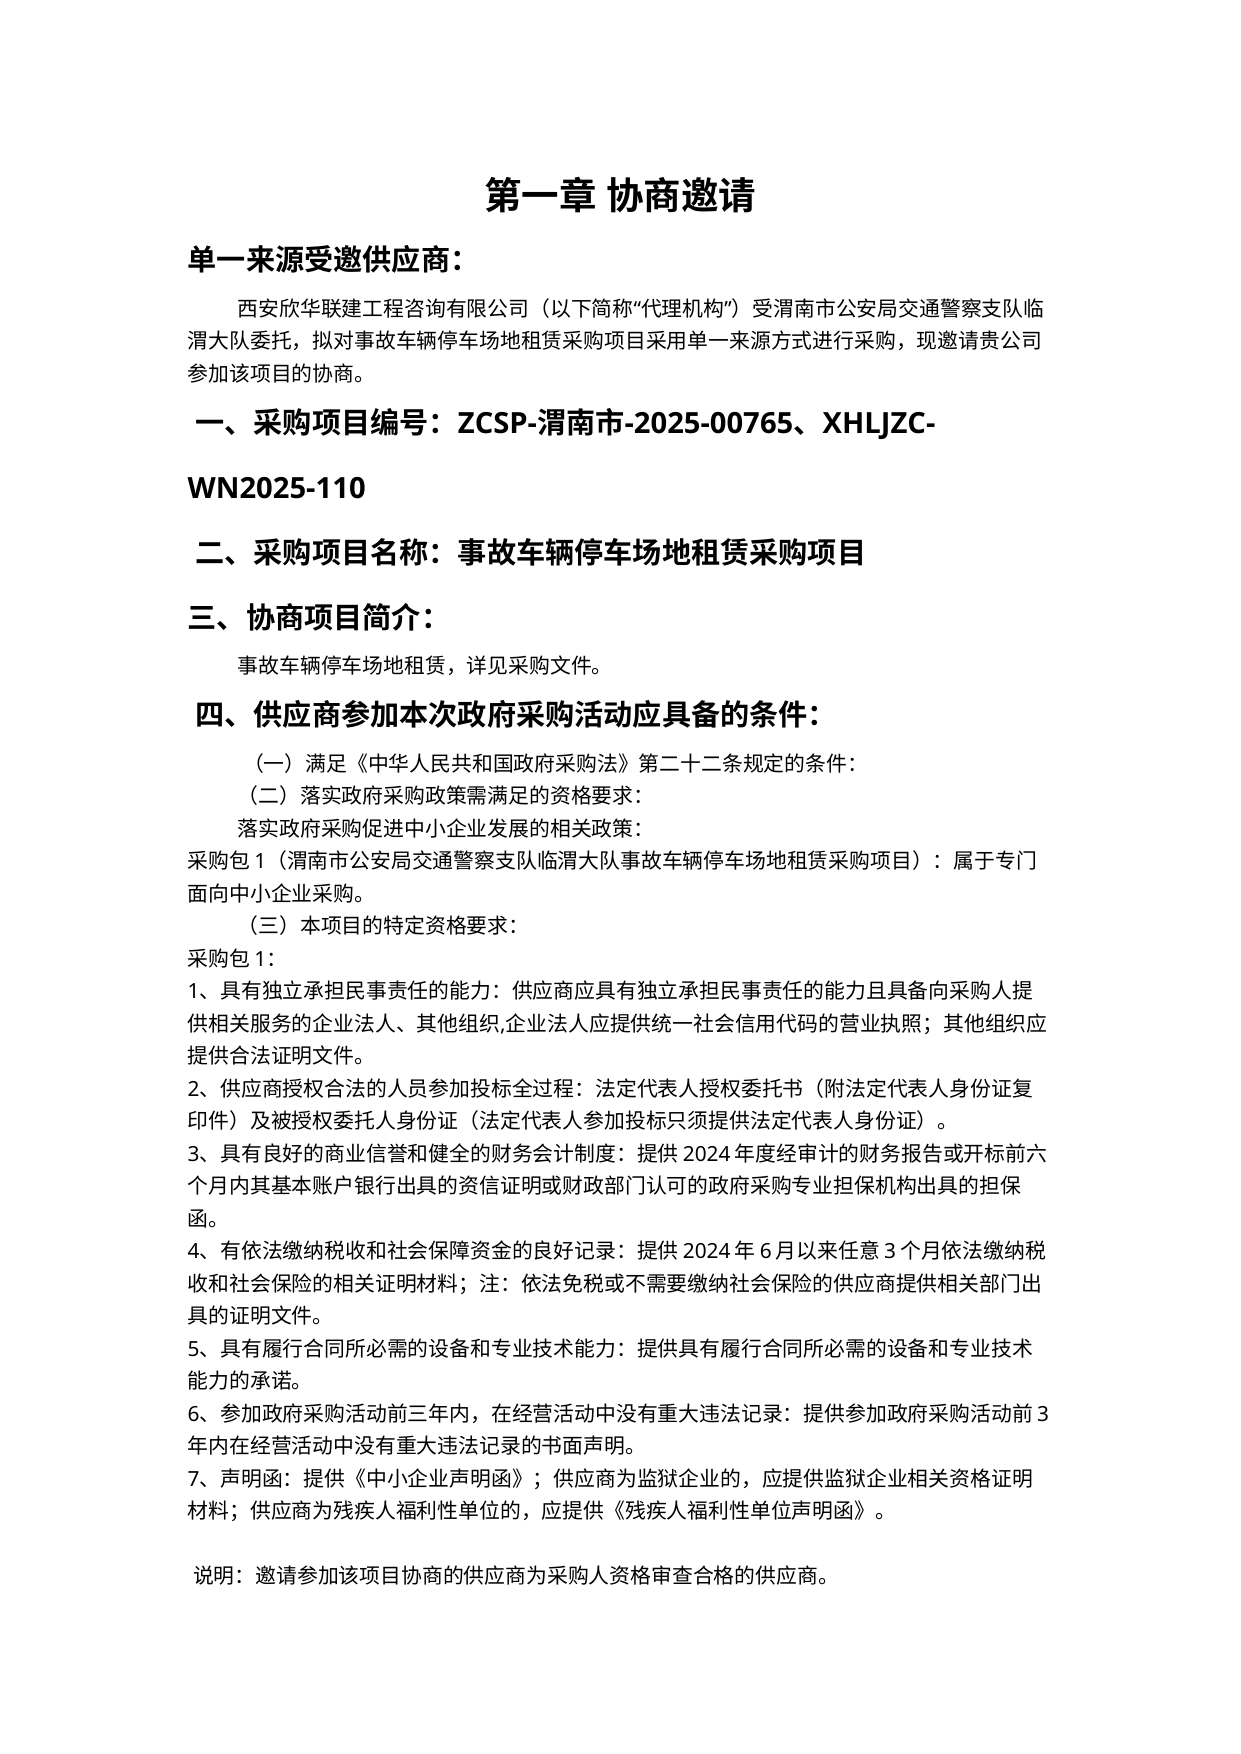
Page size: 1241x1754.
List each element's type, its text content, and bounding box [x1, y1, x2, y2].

text 落实政府采购促进中小企业发展的相关政策： [187, 812, 1053, 844]
text 采购包1： [187, 942, 1053, 974]
text 5、具有履行合同所必需的设备和专业技术能力：提供具有履行合同所必需的设备和专业技术能力的承诺。 [187, 1332, 1053, 1397]
text 第一章 协商邀请 [187, 162, 1053, 227]
text 西安欣华联建工程咨询有限公司（以下简称“代理机构”）受渭南市公安局交通警察支队临渭大队委托，拟对事故车辆停车场地租赁采购项目采用单一来源方式进行采购，现邀请贵公司参加该项目的协商。 [187, 292, 1053, 389]
text 1、具有独立承担民事责任的能力：供应商应具有独立承担民事责任的能力且具备向采购人提供相关服务的企业法人、其他组织,企业法人应提供统一社会信用代码的营业执照；其他组织应提供合法证明文件。 [187, 974, 1053, 1072]
text （二）落实政府采购政策需满足的资格要求： [187, 779, 1053, 812]
text 3、具有良好的商业信誉和健全的财务会计制度：提供2024年度经审计的财务报告或开标前六个月内其基本账户银行出具的资信证明或财政部门认可的政府采购专业担保机构出具的担保函。 [187, 1137, 1053, 1234]
text 事故车辆停车场地租赁，详见采购文件。 [187, 649, 1053, 682]
text 采购包1（渭南市公安局交通警察支队临渭大队事故车辆停车场地租赁采购项目）：属于专门面向中小企业采购。 [187, 844, 1053, 909]
text 二、采购项目名称：事故车辆停车场地租赁采购项目 [187, 519, 1053, 584]
text （三）本项目的特定资格要求： [187, 909, 1053, 942]
text 三、协商项目简介： [187, 584, 1053, 649]
text 6、参加政府采购活动前三年内，在经营活动中没有重大违法记录：提供参加政府采购活动前3年内在经营活动中没有重大违法记录的书面声明。 [187, 1397, 1053, 1462]
text 7、声明函：提供《中小企业声明函》；供应商为监狱企业的，应提供监狱企业相关资格证明材料；供应商为残疾人福利性单位的，应提供《残疾人福利性单位声明函》。 [187, 1462, 1053, 1527]
text 一、采购项目编号：ZCSP-渭南市-2025-00765、XHLJZC-WN2025-110 [187, 389, 1053, 519]
text 说明：邀请参加该项目协商的供应商为采购人资格审查合格的供应商。 [187, 1527, 1053, 1592]
text 4、有依法缴纳税收和社会保障资金的良好记录：提供2024年6月以来任意3个月依法缴纳税收和社会保险的相关证明材料；注：依法免税或不需要缴纳社会保险的供应商提供相关部门出具的证明文件。 [187, 1234, 1053, 1332]
text 2、供应商授权合法的人员参加投标全过程：法定代表人授权委托书（附法定代表人身份证复印件）及被授权委托人身份证（法定代表人参加投标只须提供法定代表人身份证）。 [187, 1072, 1053, 1137]
text （一）满足《中华人民共和国政府采购法》第二十二条规定的条件： [187, 747, 1053, 779]
text 单一来源受邀供应商： [187, 227, 1053, 292]
text 四、供应商参加本次政府采购活动应具备的条件： [187, 682, 1053, 747]
